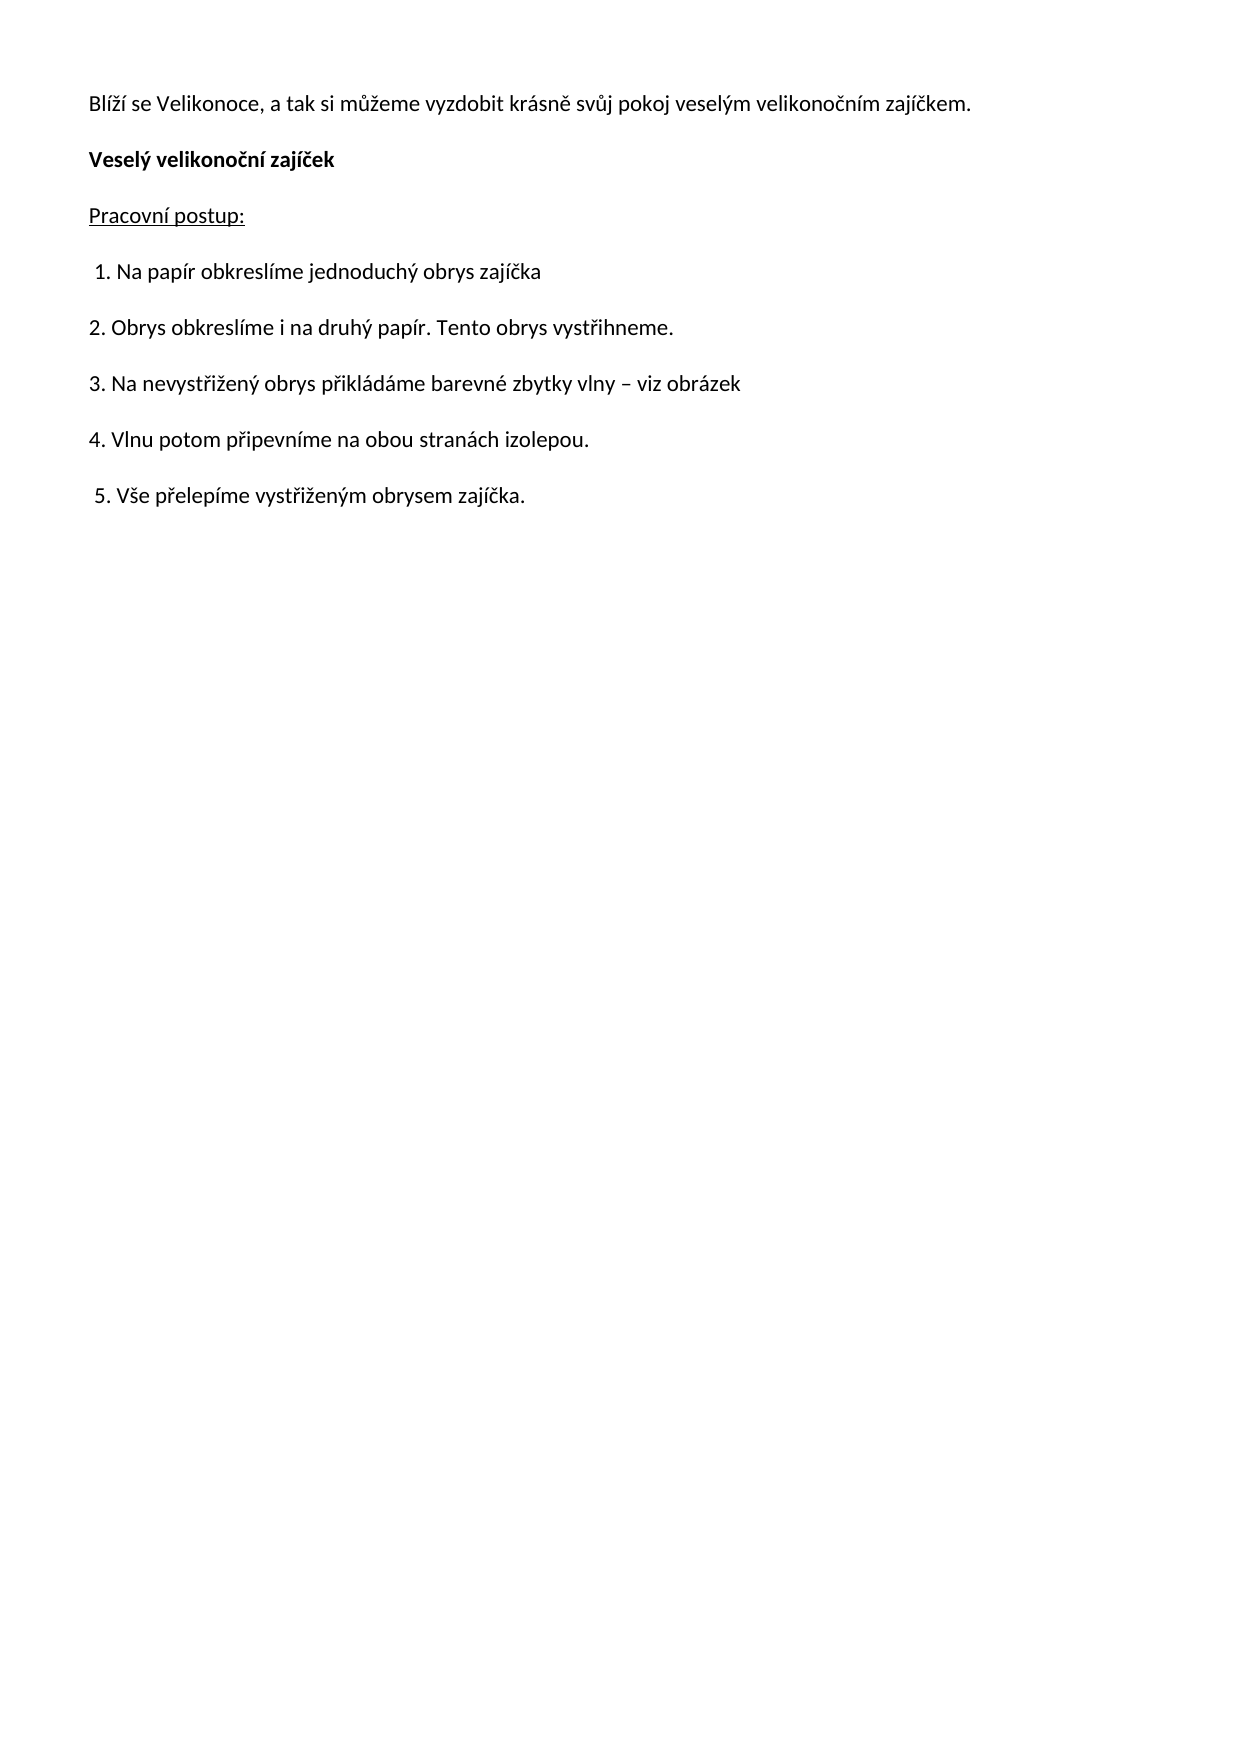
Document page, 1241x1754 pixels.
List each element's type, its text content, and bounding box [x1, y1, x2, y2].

text Veselý velikonoční zajíček [89, 145, 1152, 173]
text Pracovní postup: [89, 201, 1152, 229]
text 5. Vše přelepíme vystřiženým obrysem zajíčka. [89, 481, 1152, 509]
text 3. Na nevystřižený obrys přikládáme barevné zbytky vlny – viz obrázek [89, 369, 1152, 397]
text Blíží se Velikonoce, a tak si můžeme vyzdobit krásně svůj pokoj veselým velikonočním zajíčkem. [89, 89, 1152, 117]
text 4. Vlnu potom připevníme na obou stranách izolepou. [89, 425, 1152, 453]
text 1. Na papír obkreslíme jednoduchý obrys zajíčka [89, 257, 1152, 285]
text 2. Obrys obkreslíme i na druhý papír. Tento obrys vystřihneme. [89, 313, 1152, 341]
